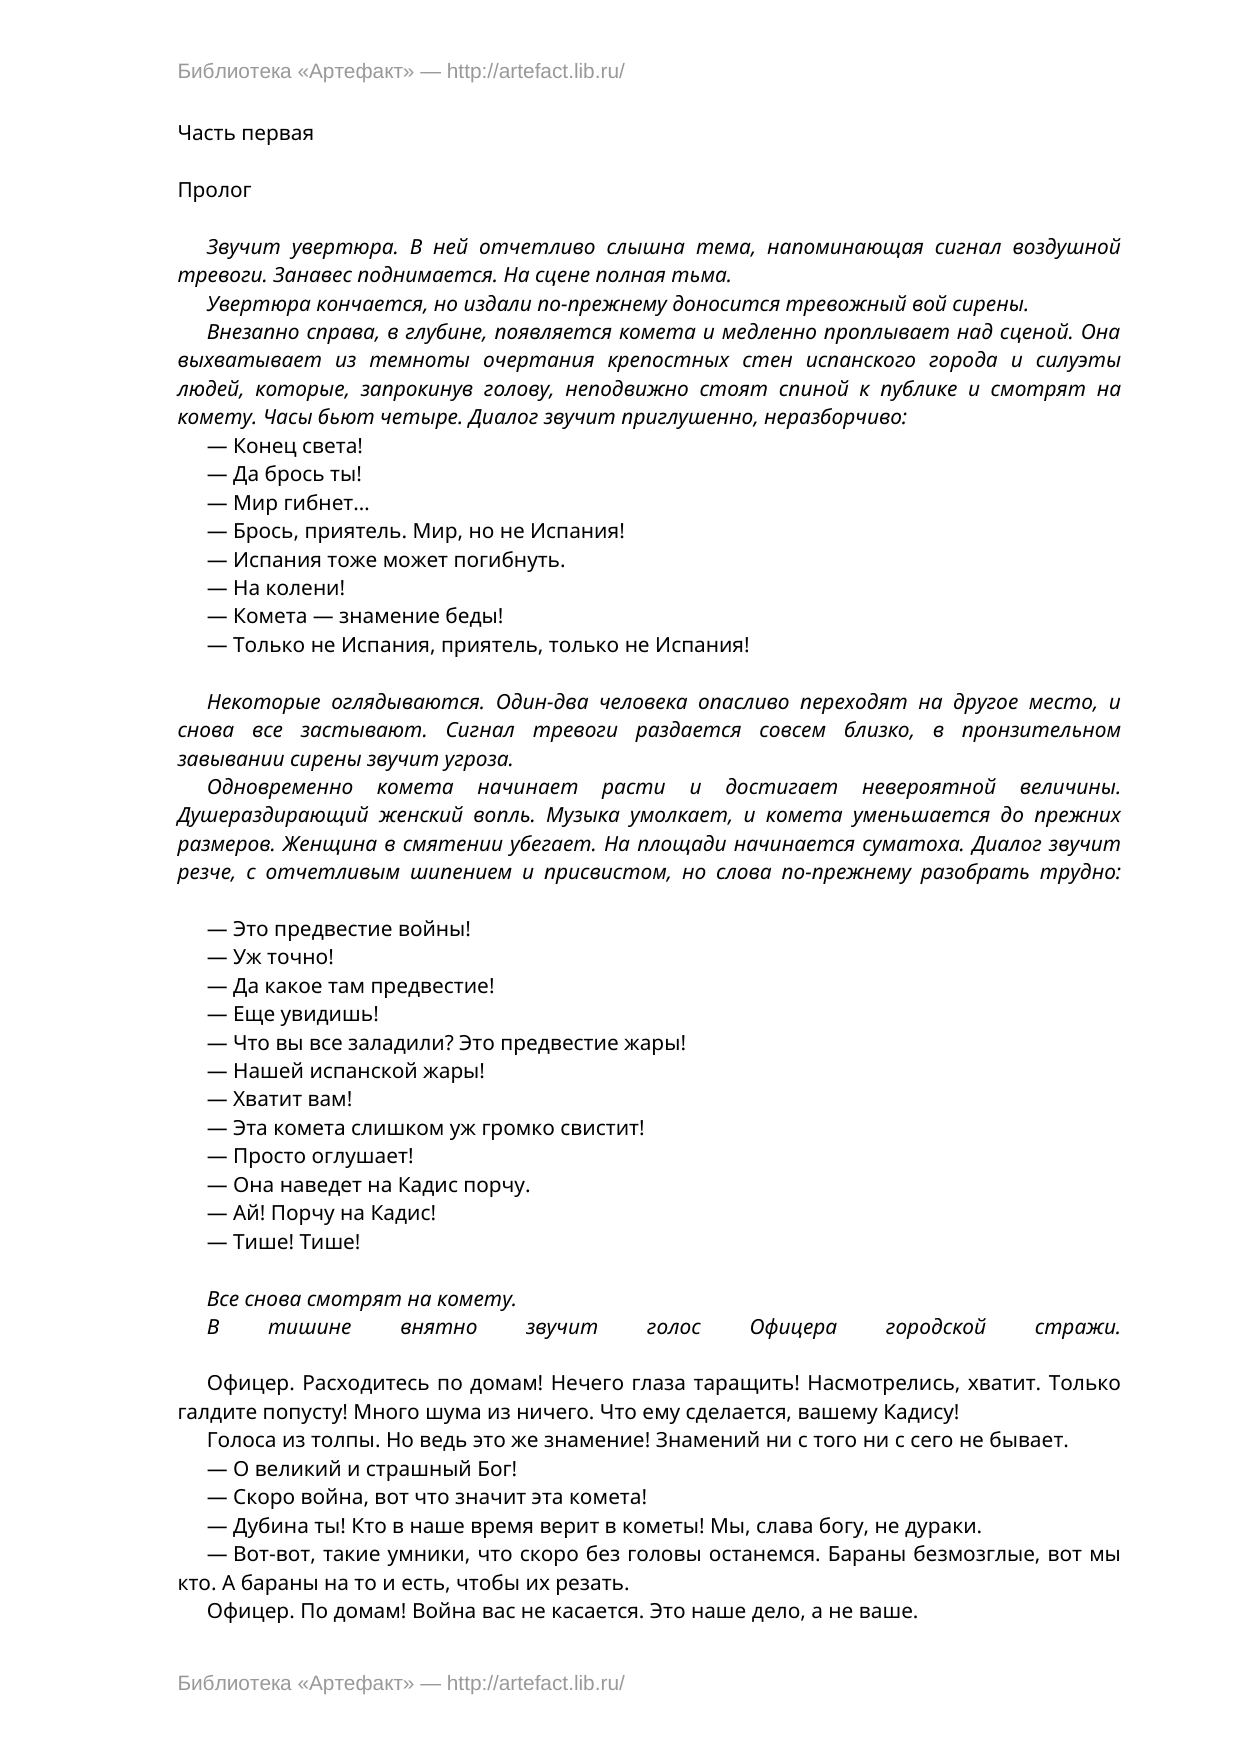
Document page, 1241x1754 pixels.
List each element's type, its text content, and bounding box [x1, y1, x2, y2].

text — Вот-вот, такие умники, что скоро без головы останемся. Бараны безмозглые, вот мы кто. А бараны на то и есть, чтобы их резать. [177, 1539, 1122, 1596]
text — Мир гибнет… [177, 488, 1122, 516]
text Некоторые оглядываются. Один-два человека опасливо переходят на другое место, и снова все застывают. Сигнал тревоги раздается совсем близко, в пронзительном завывании сирены звучит угроза. [177, 687, 1122, 772]
text — Ай! Порчу на Кадис! [177, 1198, 1122, 1227]
text Голоса из толпы. Но ведь это же знамение! Знамений ни с того ни с сего не бывает. [177, 1425, 1122, 1454]
text — Брось, приятель. Мир, но не Испания! [177, 516, 1122, 545]
text Офицер. По домам! Война вас не касается. Это наше дело, а не ваше. [177, 1596, 1122, 1624]
text — Испания тоже может погибнуть. [177, 545, 1122, 573]
text — Да какое там предвестие! [177, 971, 1122, 999]
subtitle Часть первая [177, 118, 1122, 147]
text — Да брось ты! [177, 459, 1122, 488]
text — Комета — знамение беды! [177, 602, 1122, 630]
text — На колени! [177, 573, 1122, 602]
text — Скоро война, вот что значит эта комета! [177, 1482, 1122, 1511]
subtitle Пролог [177, 175, 1122, 203]
text — Она наведет на Кадис порчу. [177, 1170, 1122, 1198]
text В тишине внятно звучит голос Офицера городской стражи. [177, 1312, 1122, 1368]
text — Это предвестие войны! [177, 914, 1122, 942]
text Все снова смотрят на комету. [177, 1284, 1122, 1312]
text Офицер. Расходитесь по домам! Нечего глаза таращить! Насмотрелись, хватит. Только галдите попусту! Много шума из ничего. Что ему сделается, вашему Кадису! [177, 1368, 1122, 1425]
text Звучит увертюра. В ней отчетливо слышна тема, напоминающая сигнал воздушной тревоги. Занавес поднимается. На сцене полная тьма. [177, 232, 1122, 289]
text — Уж точно! [177, 942, 1122, 971]
text — Нашей испанской жары! [177, 1056, 1122, 1084]
text Увертюра кончается, но издали по-прежнему доносится тревожный вой сирены. [177, 289, 1122, 317]
text — Только не Испания, приятель, только не Испания! [177, 630, 1122, 658]
text — Хватит вам! [177, 1084, 1122, 1113]
text — Просто оглушает! [177, 1141, 1122, 1170]
text — О великий и страшный Бог! [177, 1454, 1122, 1482]
text — Конец света! [177, 431, 1122, 459]
text — Что вы все заладили? Это предвестие жары! [177, 1028, 1122, 1056]
text — Эта комета слишком уж громко свистит! [177, 1113, 1122, 1141]
text Внезапно справа, в глубине, появляется комета и медленно проплывает над сценой. Она выхватывает из темноты очертания крепостных стен испанского города и силуэты людей, которые, запрокинув голову, неподвижно стоят спиной к публике и смотрят на комету. Часы бьют четыре. Диалог звучит приглушенно, неразборчиво: [177, 317, 1122, 431]
text — Еще увидишь! [177, 999, 1122, 1028]
text — Дубина ты! Кто в наше время верит в кометы! Мы, слава богу, не дураки. [177, 1511, 1122, 1539]
text Одновременно комета начинает расти и достигает невероятной величины. Душераздирающий женский вопль. Музыка умолкает, и комета уменьшается до прежних размеров. Женщина в смятении убегает. На площади начинается суматоха. Диалог звучит резче, с отчетливым шипением и присвистом, но слова по-прежнему разобрать трудно: [177, 772, 1122, 914]
text — Тише! Тише! [177, 1227, 1122, 1255]
